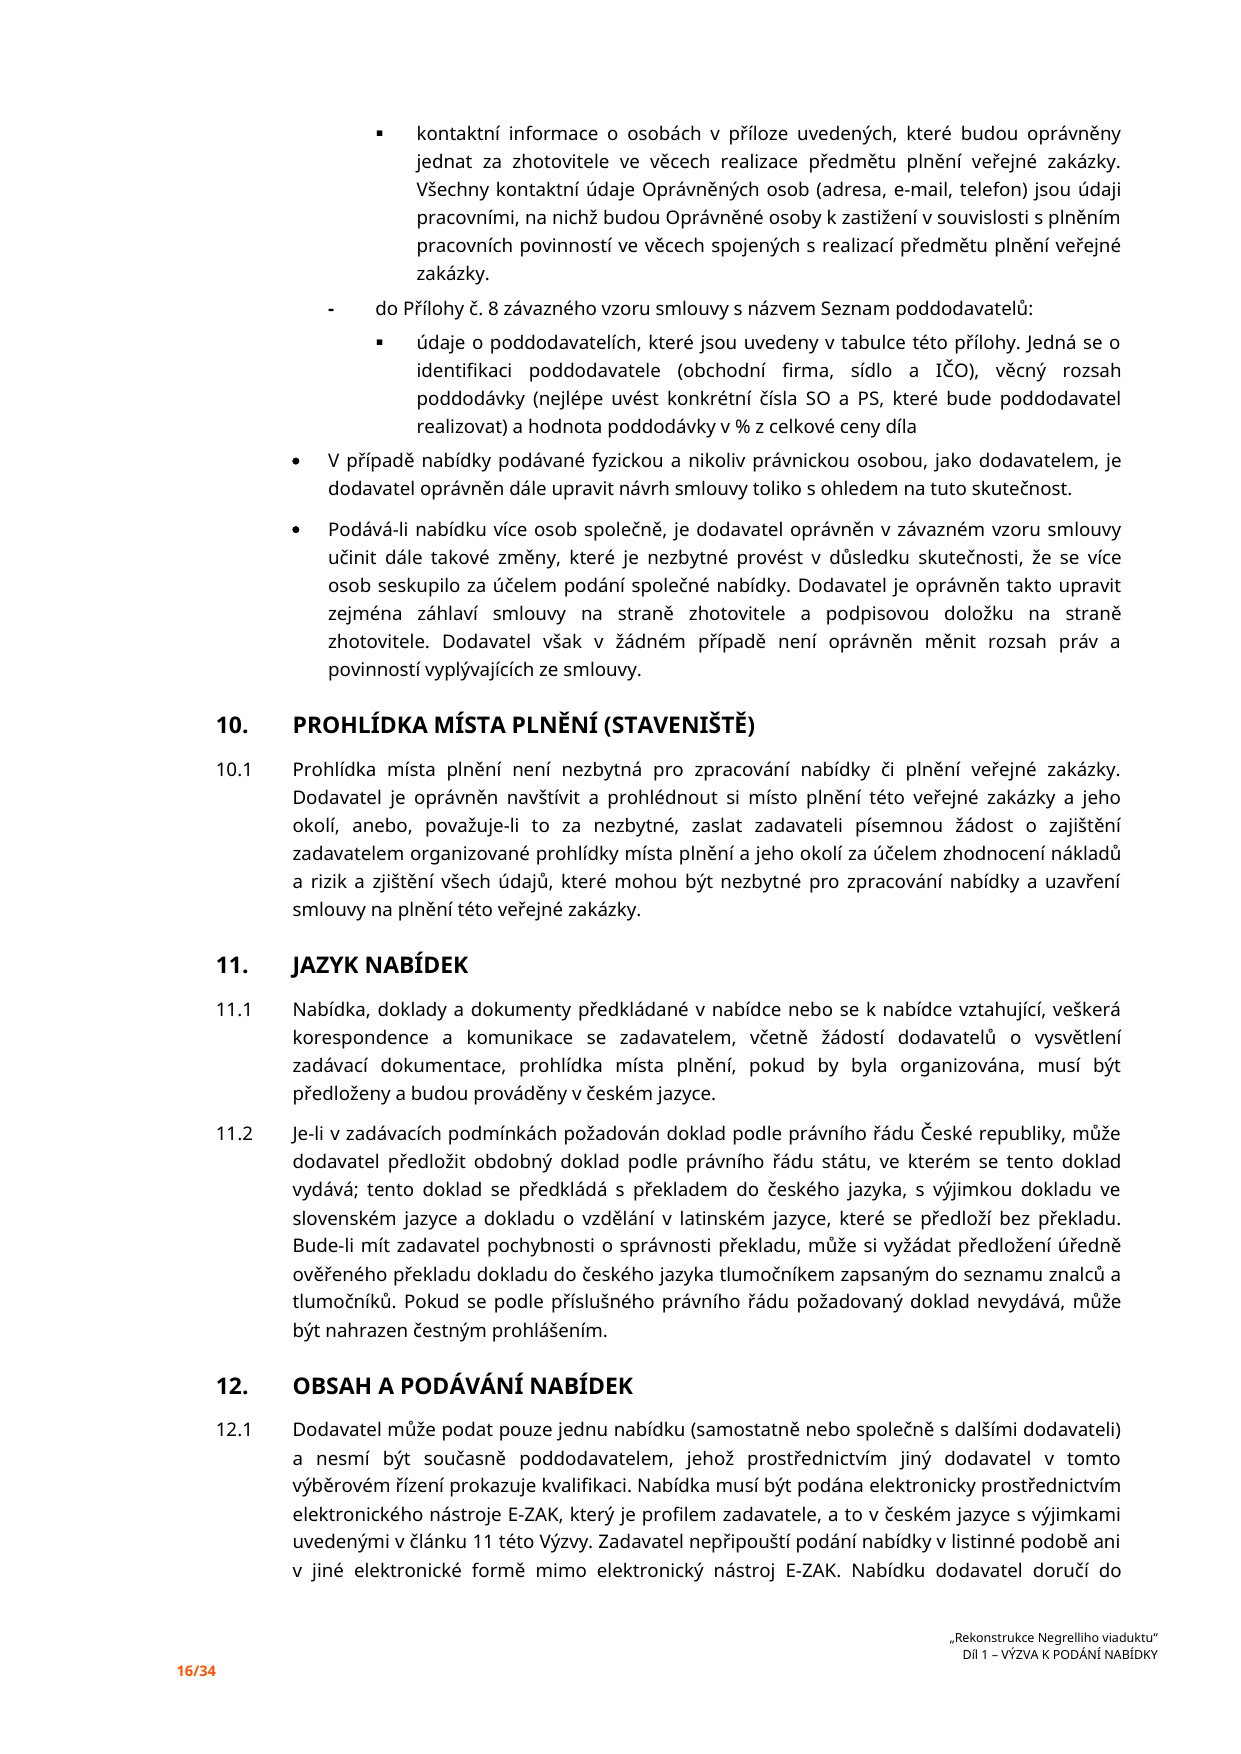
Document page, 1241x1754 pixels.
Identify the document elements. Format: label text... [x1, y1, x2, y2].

text kontaktní informace o osobách v příloze uvedených, které budou oprávněny jednat za zhotovitele ve věcech realizace předmětu plnění veřejné zakázky. Všechny kontaktní údaje Oprávněných osob (adresa, e-mail, telefon) jsou údaji pracovními, na nichž budou Oprávněné osoby k zastižení v souvislosti s plněním pracovních povinností ve věcech spojených s realizací předmětu plnění veřejné zakázky. [375, 121, 1122, 286]
text PROHLÍDKA MÍSTA PLNĚNÍ (STAVENIŠTĚ) [216, 709, 1122, 741]
text údaje o poddodavatelích, které jsou uvedeny v tabulce této přílohy. Jedná se o identifikaci poddodavatele (obchodní firma, sídlo a IČO), věcný rozsah poddodávky (nejlépe uvést konkrétní čísla SO a PS, které bude poddodavatel realizovat) a hodnota poddodávky v % z celkové ceny díla [375, 329, 1122, 439]
text OBSAH A PODÁVÁNÍ NABÍDEK [216, 1370, 1122, 1401]
text Prohlídka místa plnění není nezbytná pro zpracování nabídky či plnění veřejné zakázky. Dodavatel je oprávněn navštívit a prohlédnout si místo plnění této veřejné zakázky a jeho okolí, anebo, považuje-li to za nezbytné, zaslat zadavateli písemnou žádost o zajištění zadavatelem organizované prohlídky místa plnění a jeho okolí za účelem zhodnocení nákladů a rizik a zjištění všech údajů, které mohou být nezbytné pro zpracování nabídky a uzavření smlouvy na plnění této veřejné zakázky. [216, 756, 1122, 922]
text Podává-li nabídku více osob společně, je dodavatel oprávněn v závazném vzoru smlouvy učinit dále takové změny, které je nezbytné provést v důsledku skutečnosti, že se více osob seskupilo za účelem podání společné nabídky. Dodavatel je oprávněn takto upravit zejména záhlaví smlouvy na straně zhotovitele a podpisovou doložku na straně zhotovitele. Dodavatel však v žádném případě není oprávněn měnit rozsah práv a povinností vyplývajících ze smlouvy. [292, 516, 1122, 682]
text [216, 1417, 1122, 1582]
text Je-li v zadávacích podmínkách požadován doklad podle právního řádu České republiky, může dodavatel předložit obdobný doklad podle právního řádu státu, ve kterém se tento doklad vydává; tento doklad se předkládá s překladem do českého jazyka, s výjimkou dokladu ve slovenském jazyce a dokladu o vzdělání v latinském jazyce, které se předloží bez překladu. Bude-li mít zadavatel pochybnosti o správnosti překladu, může si vyžádat předložení úředně ověřeného překladu dokladu do českého jazyka tlumočníkem zapsaným do seznamu znalců a tlumočníků. Pokud se podle příslušného právního řádu požadovaný doklad nevydává, může být nahrazen čestným prohlášením. [216, 1121, 1122, 1342]
text JAZYK NABÍDEK [216, 949, 1122, 981]
text V případě nabídky podávané fyzickou a nikoliv právnickou osobou, jako dodavatelem, je dodavatel oprávněn dále upravit návrh smlouvy toliko s ohledem na tuto skutečnost. [292, 448, 1122, 501]
text do Přílohy č. 8 závazného vzoru smlouvy s názvem Seznam poddodavatelů: [328, 295, 1122, 321]
text Nabídka, doklady a dokumenty předkládané v nabídce nebo se k nabídce vztahující, veškerá korespondence a komunikace se zadavatelem, včetně žádostí dodavatelů o vysvětlení zadávací dokumentace, prohlídka místa plnění, pokud by byla organizována, musí být předloženy a budou prováděny v českém jazyce. [216, 996, 1122, 1106]
